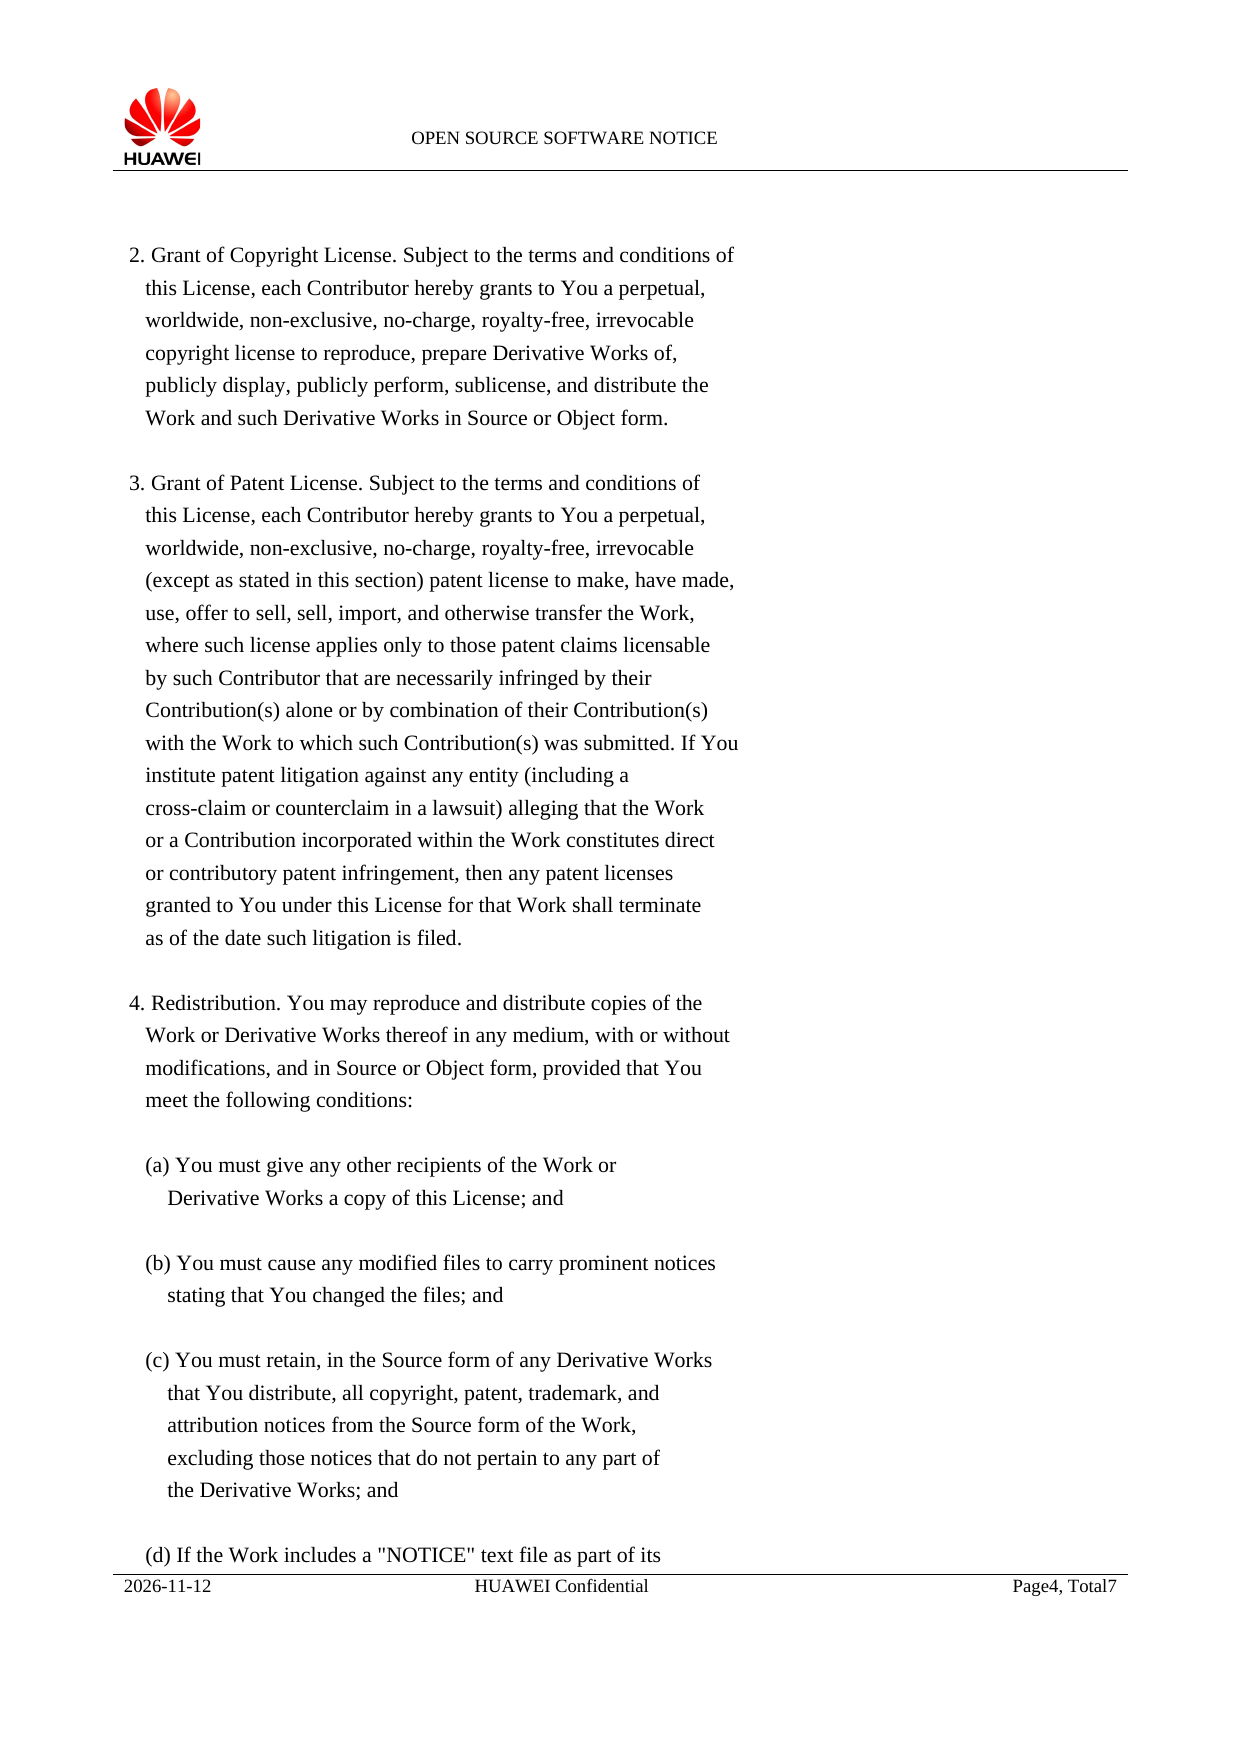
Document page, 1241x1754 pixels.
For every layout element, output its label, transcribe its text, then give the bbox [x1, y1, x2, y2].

picture [124, 88, 201, 165]
